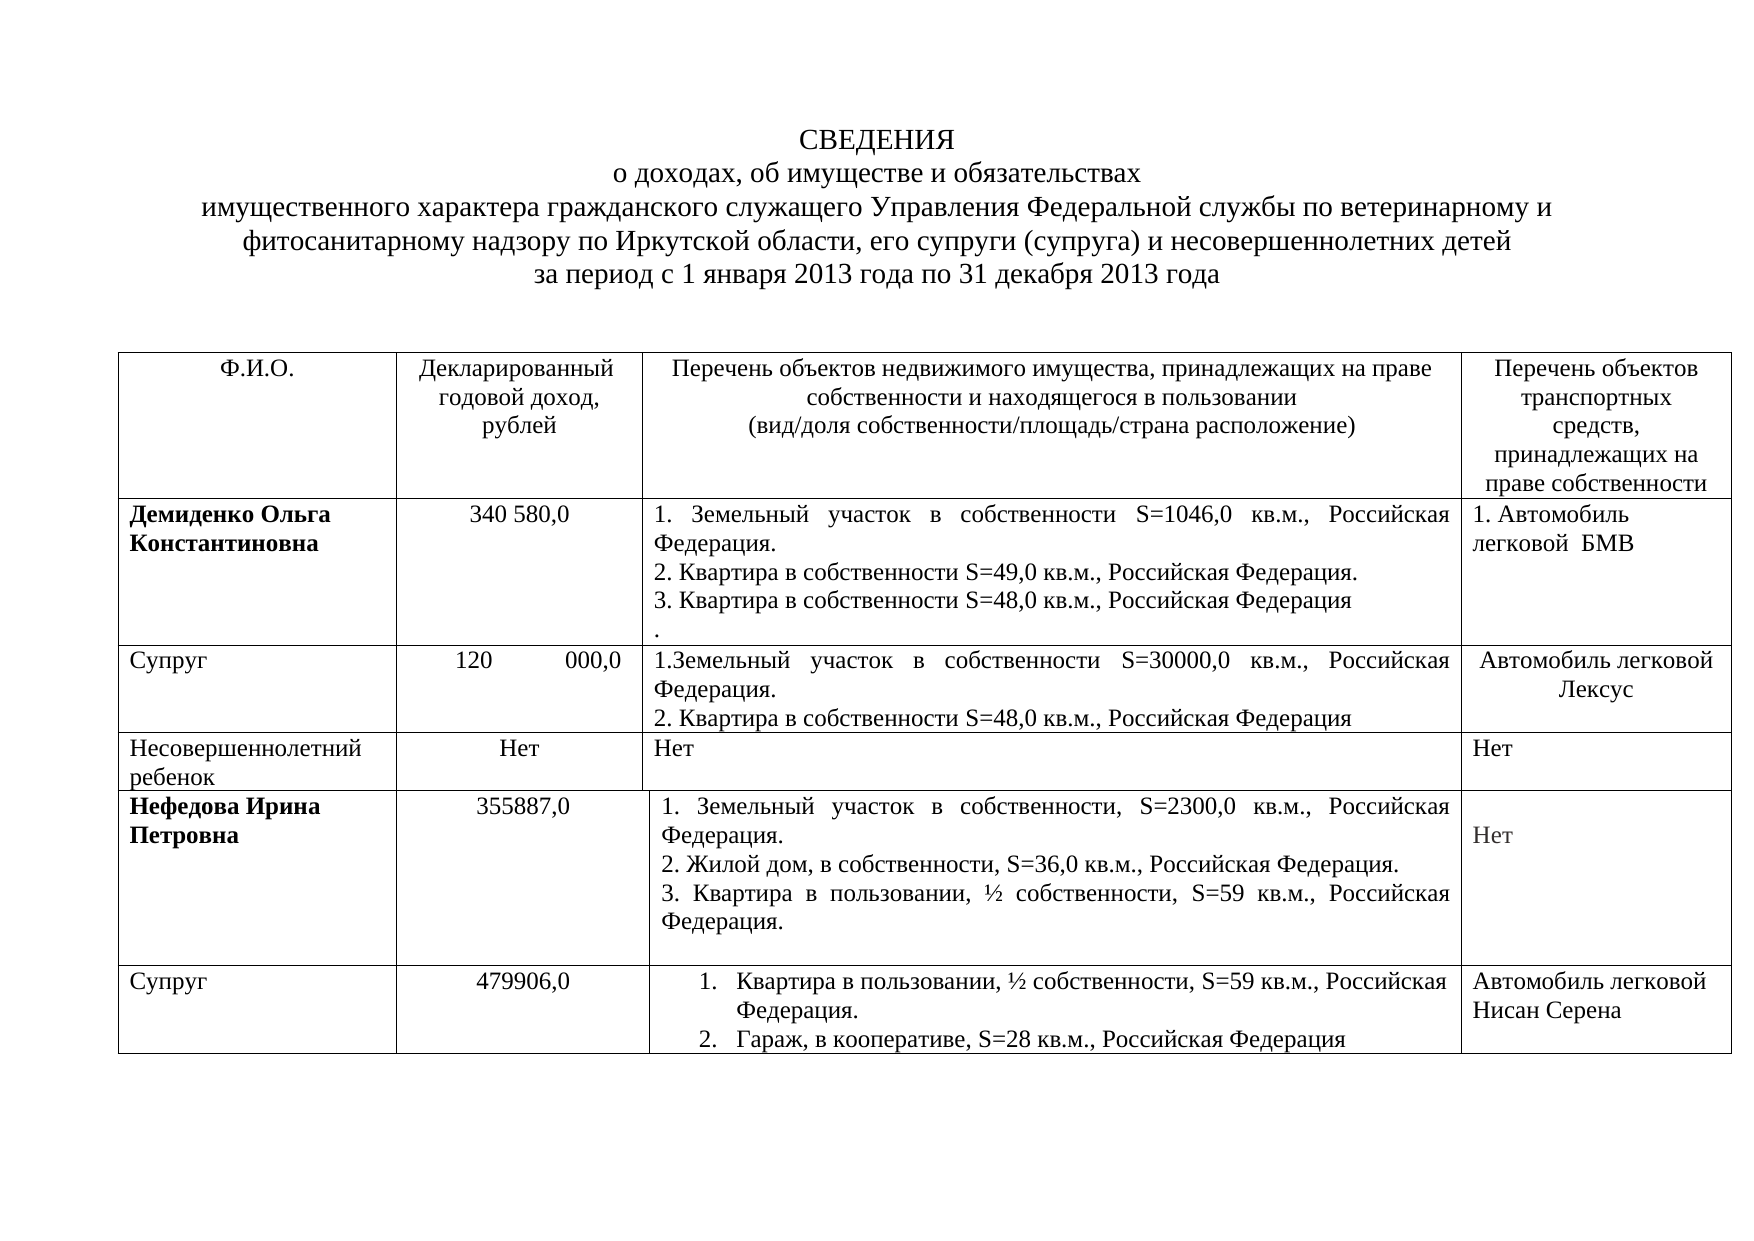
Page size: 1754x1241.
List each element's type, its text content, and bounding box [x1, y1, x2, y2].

table_cell 1. Земельный участок в собственности S=1046,0 кв.м., Российская Федерация. 2. Квартира в собственности S=49,0 кв.м., Российская Федерация. 3. Квартира в собственности S=48,0 кв.м., Российская Федерация . [643, 499, 1461, 644]
table_cell 479906,0 [397, 966, 649, 1053]
table_cell Демиденко Ольга Константиновна [119, 499, 396, 644]
table_header Ф.И.О. [119, 353, 396, 498]
text СВЕДЕНИЯ [118, 122, 1636, 156]
table_cell Нет [1462, 791, 1731, 965]
table_cell Автомобиль легковой Лексус [1462, 646, 1731, 732]
table_header Декларированный годовой доход, рублей [397, 353, 642, 498]
table_header Перечень объектов транспортных средств, принадлежащих на праве собственности [1462, 353, 1731, 498]
table_cell 340 580,0 [397, 499, 642, 644]
text имущественного характера гражданского служащего Управления Федеральной службы по ветеринарному и фитосанитарному надзору по Иркутской области, его супруги (супруга) и несовершеннолетних детей [118, 189, 1636, 256]
table_cell Автомобиль легковой Нисан Серена [1462, 966, 1731, 1053]
table_header Перечень объектов недвижимого имущества, принадлежащих на праве собственности и находящегося в пользовании (вид/доля собственности/площадь/страна расположение) [643, 353, 1461, 498]
table_cell Несовершеннолетний ребенок [119, 733, 396, 790]
table_cell Супруг [119, 966, 396, 1053]
table_cell 1.Земельный участок в собственности S=30000,0 кв.м., Российская Федерация. 2. Квартира в собственности S=48,0 кв.м., Российская Федерация [643, 646, 1461, 732]
text о доходах, об имуществе и обязательствах [118, 156, 1636, 189]
table_cell 000,0 [397, 646, 642, 732]
table_cell 1. Земельный участок в собственности, S=2300,0 кв.м., Российская Федерация. 2. Жилой дом, в собственности, S=36,0 кв.м., Российская Федерация. 3. Квартира в пользовании, ½ собственности, S=59 кв.м., Российская Федерация. [650, 791, 1461, 965]
table_cell Супруг [119, 646, 396, 732]
table_cell Нефедова Ирина Петровна [119, 791, 396, 965]
table_cell 355887,0 [397, 791, 649, 965]
table_cell Нет [643, 733, 1461, 790]
text за период с 1 января 2013 года по 31 декабря 2013 года [118, 256, 1636, 290]
table_cell Нет [1462, 733, 1731, 790]
table_cell Нет [397, 733, 642, 790]
table_cell 1. Автомобиль легковой БМВ [1462, 499, 1731, 644]
table_cell Квартира в пользовании, ½ собственности, S=59 кв.м., Российская Федерация. Гараж, в кооперативе, S=28 кв.м., Российская Федерация [650, 966, 1461, 1053]
